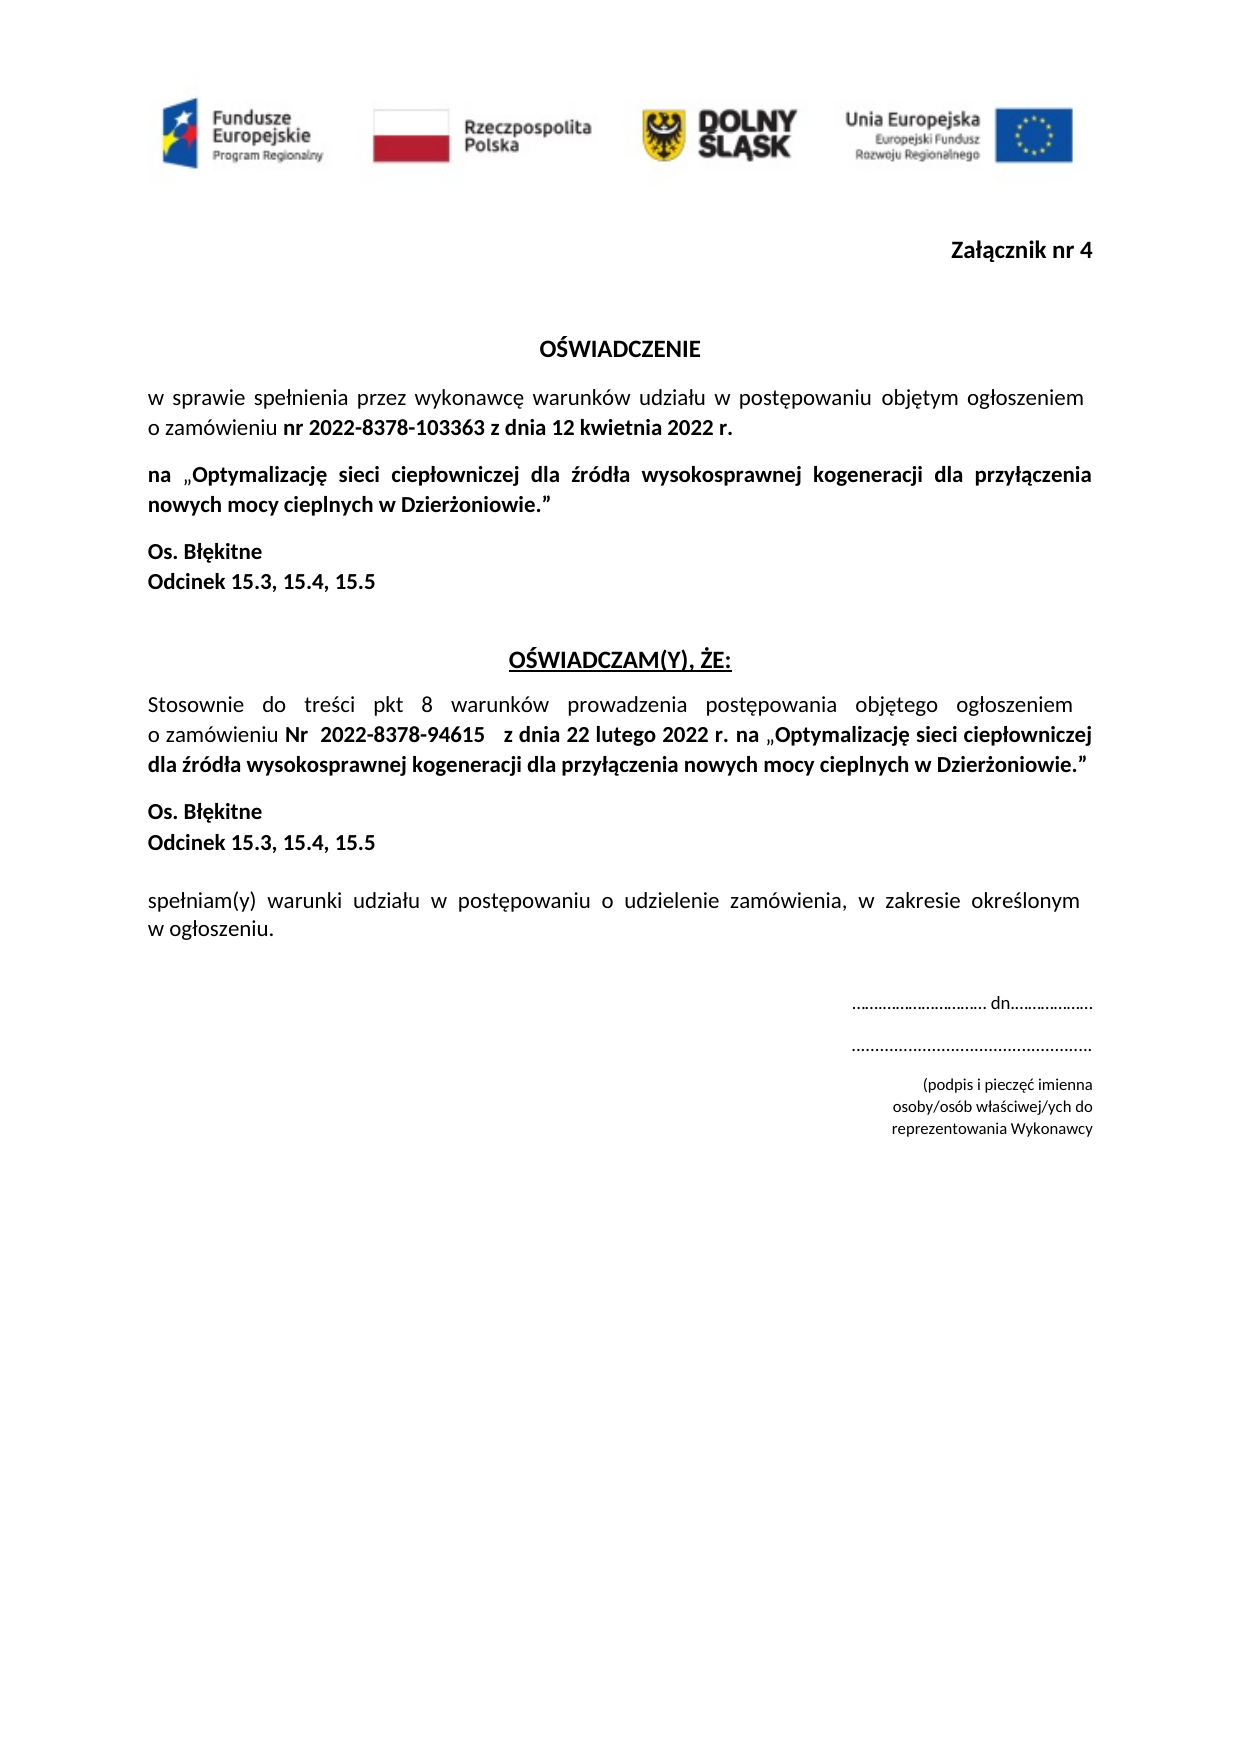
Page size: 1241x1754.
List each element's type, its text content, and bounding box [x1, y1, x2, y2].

text Os. Błękitne [148, 537, 1093, 565]
text osoby/osób właściwej/ych do [148, 1096, 1093, 1116]
text Stosownie do treści pkt 8 warunków prowadzenia postępowania objętego ogłoszeniem o zamówieniu Nr 2022-8378-94615 z dnia 22 lutego 2022 r. na „Optymalizację sieci ciepłowniczej dla źródła wysokosprawnej kogeneracji dla przyłączenia nowych mocy cieplnych w Dzierżoniowie.” [148, 690, 1093, 779]
text Os. Błękitne [148, 797, 1093, 826]
text spełniam(y) warunki udziału w postępowaniu o udzielenie zamówienia, w zakresie określonym w ogłoszeniu. [148, 886, 1093, 942]
text …….…………………… dn.……………… [148, 992, 1093, 1014]
picture [147, 73, 1149, 207]
text na „Optymalizację sieci ciepłowniczej dla źródła wysokosprawnej kogeneracji dla przyłączenia nowych mocy cieplnych w Dzierżoniowie.” [148, 460, 1093, 518]
text Odcinek 15.3, 15.4, 15.5 [148, 828, 1093, 856]
text OŚWIADCZENIE [148, 333, 1093, 364]
text (podpis i pieczęć imienna [148, 1074, 1093, 1094]
text Załącznik nr 4 [148, 234, 1093, 265]
text reprezentowania Wykonawcy [148, 1118, 1093, 1138]
text w sprawie spełnienia przez wykonawcę warunków udziału w postępowaniu objętym ogłoszeniem o zamówieniu nr 2022-8378-103363 z dnia 12 kwietnia 2022 r. [148, 383, 1093, 441]
list OŚWIADCZAM(Y), ŻE: [148, 644, 1093, 675]
text Odcinek 15.3, 15.4, 15.5 [148, 567, 1093, 595]
text ................................................... [148, 1033, 1093, 1056]
